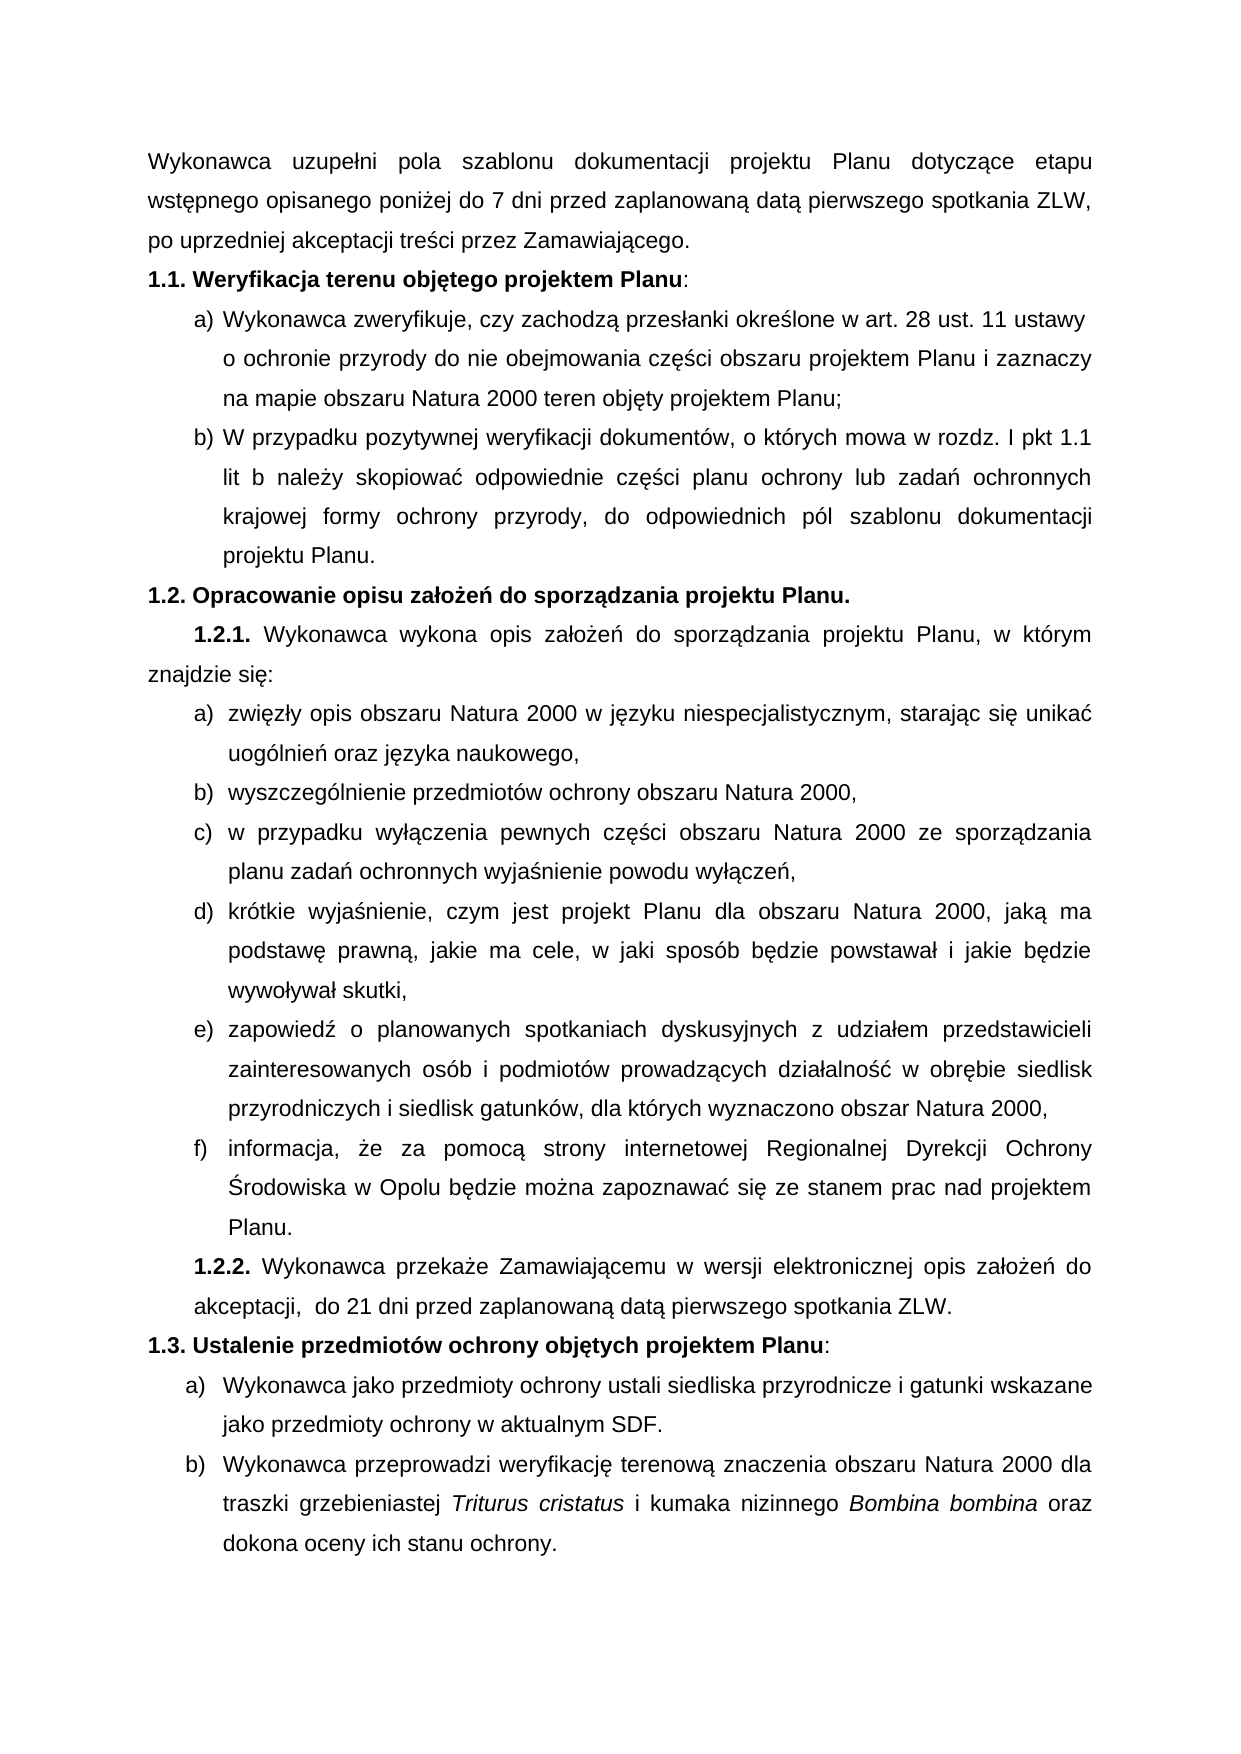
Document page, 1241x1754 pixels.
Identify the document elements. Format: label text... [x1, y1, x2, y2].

text 1.2.1. Wykonawca wykona opis założeń do sporządzania projektu Planu, w którym znajdzie się: [148, 621, 1092, 687]
list zapowiedź o planowanych spotkaniach dyskusyjnych z udziałem przedstawicieli zainteresowanych osób i podmiotów prowadzących działalność w obrębie siedlisk przyrodniczych i siedlisk gatunków, dla których wyznaczono obszar Natura 2000, [193, 1016, 1092, 1122]
list Wykonawca jako przedmioty ochrony ustali siedliska przyrodnicze i gatunki wskazane jako przedmioty ochrony w aktualnym SDF. [185, 1372, 1092, 1437]
text 1.2.2. Wykonawca przekaże Zamawiającemu w wersji elektronicznej opis założeń do akceptacji, do 21 dni przed zaplanowaną datą pierwszego spotkania ZLW. [193, 1253, 1092, 1319]
list W przypadku pozytywnej weryfikacji dokumentów, o których mowa w rozdz. I pkt 1.1 lit b należy skopiować odpowiednie części planu ochrony lub zadań ochronnych krajowej formy ochrony przyrody, do odpowiednich pól szablonu dokumentacji projektu Planu. [193, 424, 1092, 569]
list krótkie wyjaśnienie, czym jest projekt Planu dla obszaru Natura 2000, jaką ma podstawę prawną, jakie ma cele, w jaki sposób będzie powstawał i jakie będzie wywoływał skutki, [193, 898, 1092, 1003]
text 1.3. Ustalenie przedmiotów ochrony objętych projektem Planu: [148, 1332, 1092, 1358]
text Wykonawca uzupełni pola szablonu dokumentacji projektu Planu dotyczące etapu wstępnego opisanego poniżej do 7 dni przed zaplanowaną datą pierwszego spotkania ZLW, po uprzedniej akceptacji treści przez Zamawiającego. [148, 148, 1092, 253]
text 1.2. Opracowanie opisu założeń do sporządzania projektu Planu. [148, 582, 1092, 608]
list informacja, że za pomocą strony internetowej Regionalnej Dyrekcji Ochrony Środowiska w Opolu będzie można zapoznawać się ze stanem prac nad projektem Planu. [193, 1135, 1092, 1240]
list w przypadku wyłączenia pewnych części obszaru Natura 2000 ze sporządzania planu zadań ochronnych wyjaśnienie powodu wyłączeń, [193, 819, 1092, 885]
list wyszczególnienie przedmiotów ochrony obszaru Natura 2000, [193, 779, 1092, 806]
list zwięzły opis obszaru Natura 2000 w języku niespecjalistycznym, starając się unikać uogólnień oraz języka naukowego, [193, 700, 1092, 766]
list Wykonawca zweryfikuje, czy zachodzą przesłanki określone w art. 28 ust. 11 ustawy o ochronie przyrody do nie obejmowania części obszaru projektem Planu i zaznaczy na mapie obszaru Natura 2000 teren objęty projektem Planu; [193, 306, 1092, 411]
list Wykonawca przeprowadzi weryfikację terenową znaczenia obszaru Natura 2000 dla traszki grzebieniastej Triturus cristatus i kumaka nizinnego Bombina bombina oraz dokona oceny ich stanu ochrony. [185, 1451, 1092, 1556]
text 1.1. Weryfikacja terenu objętego projektem Planu: [148, 266, 1092, 292]
